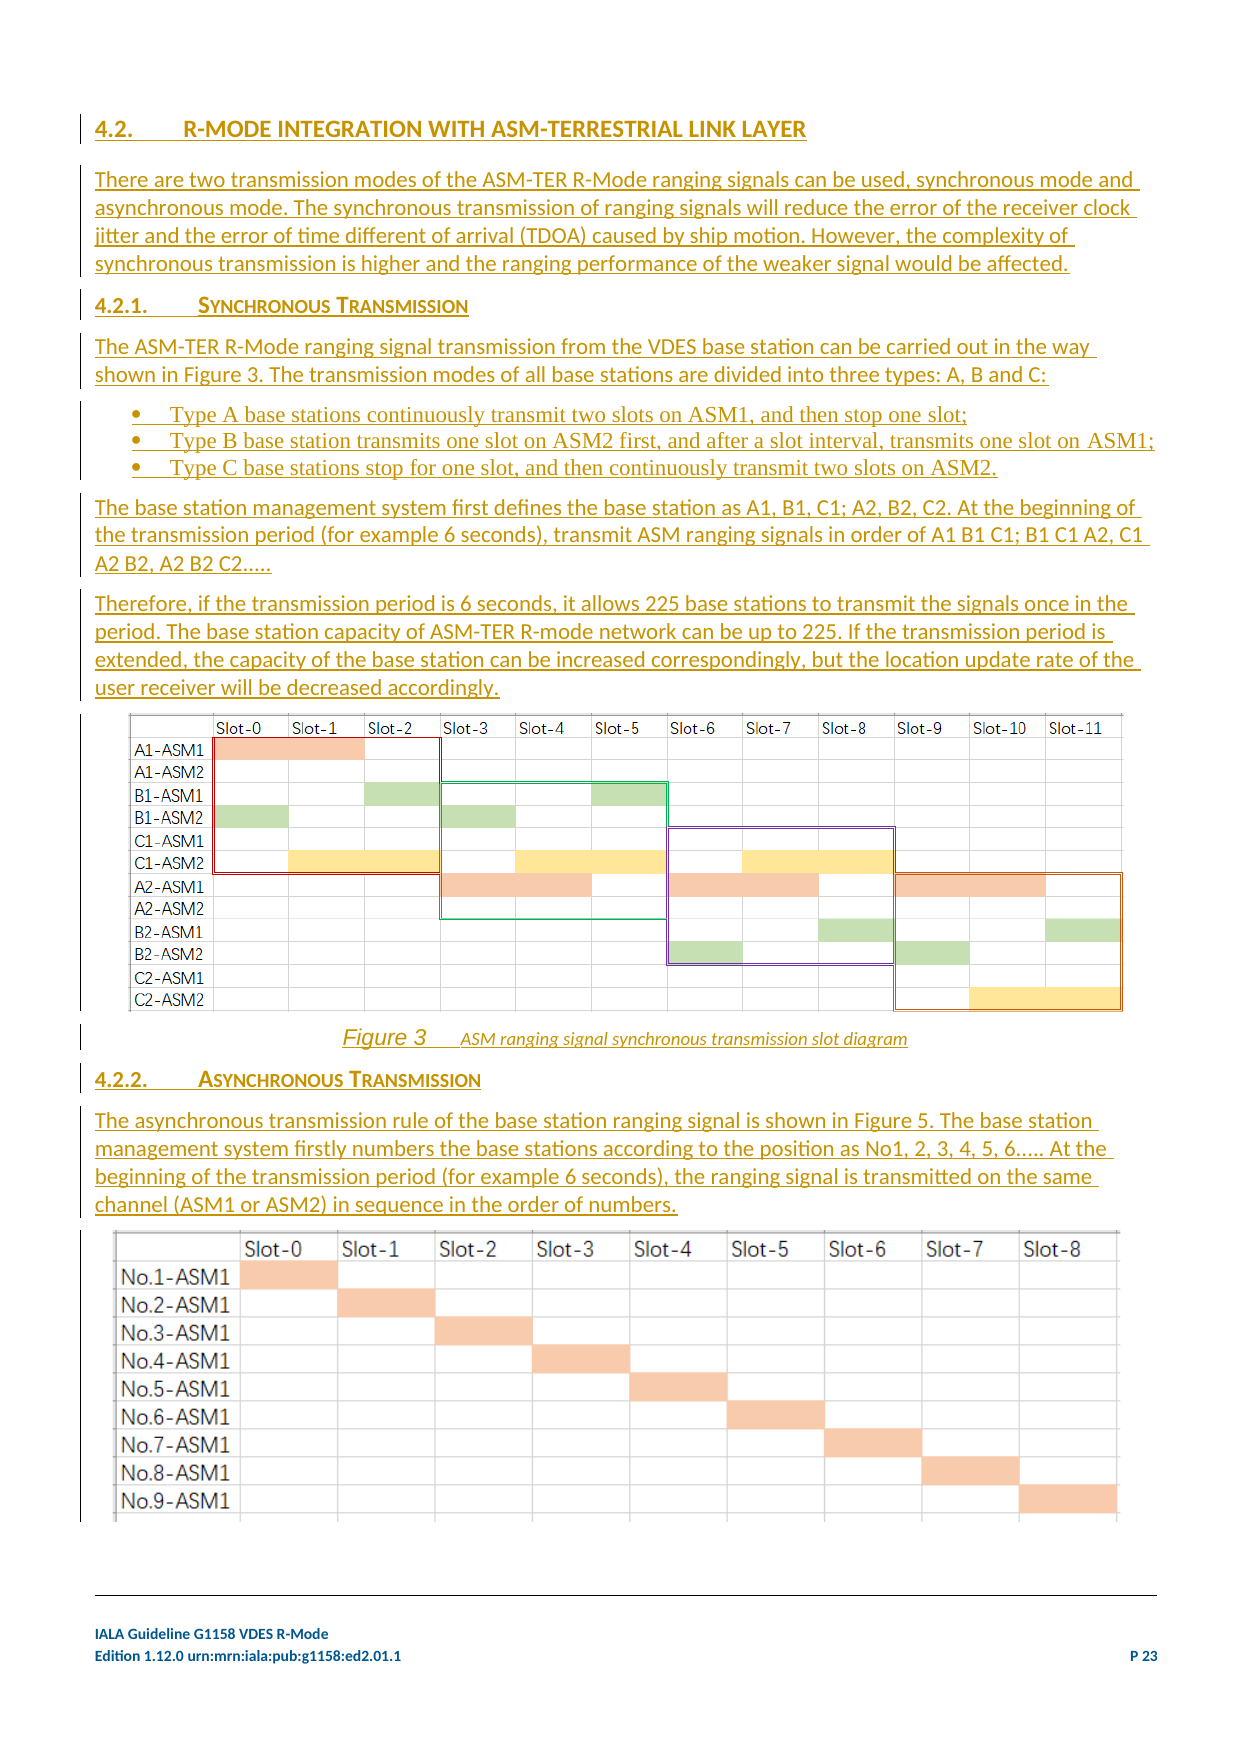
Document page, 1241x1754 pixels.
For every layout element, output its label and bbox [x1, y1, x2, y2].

picture [112, 1230, 1121, 1522]
picture [128, 713, 1124, 1012]
